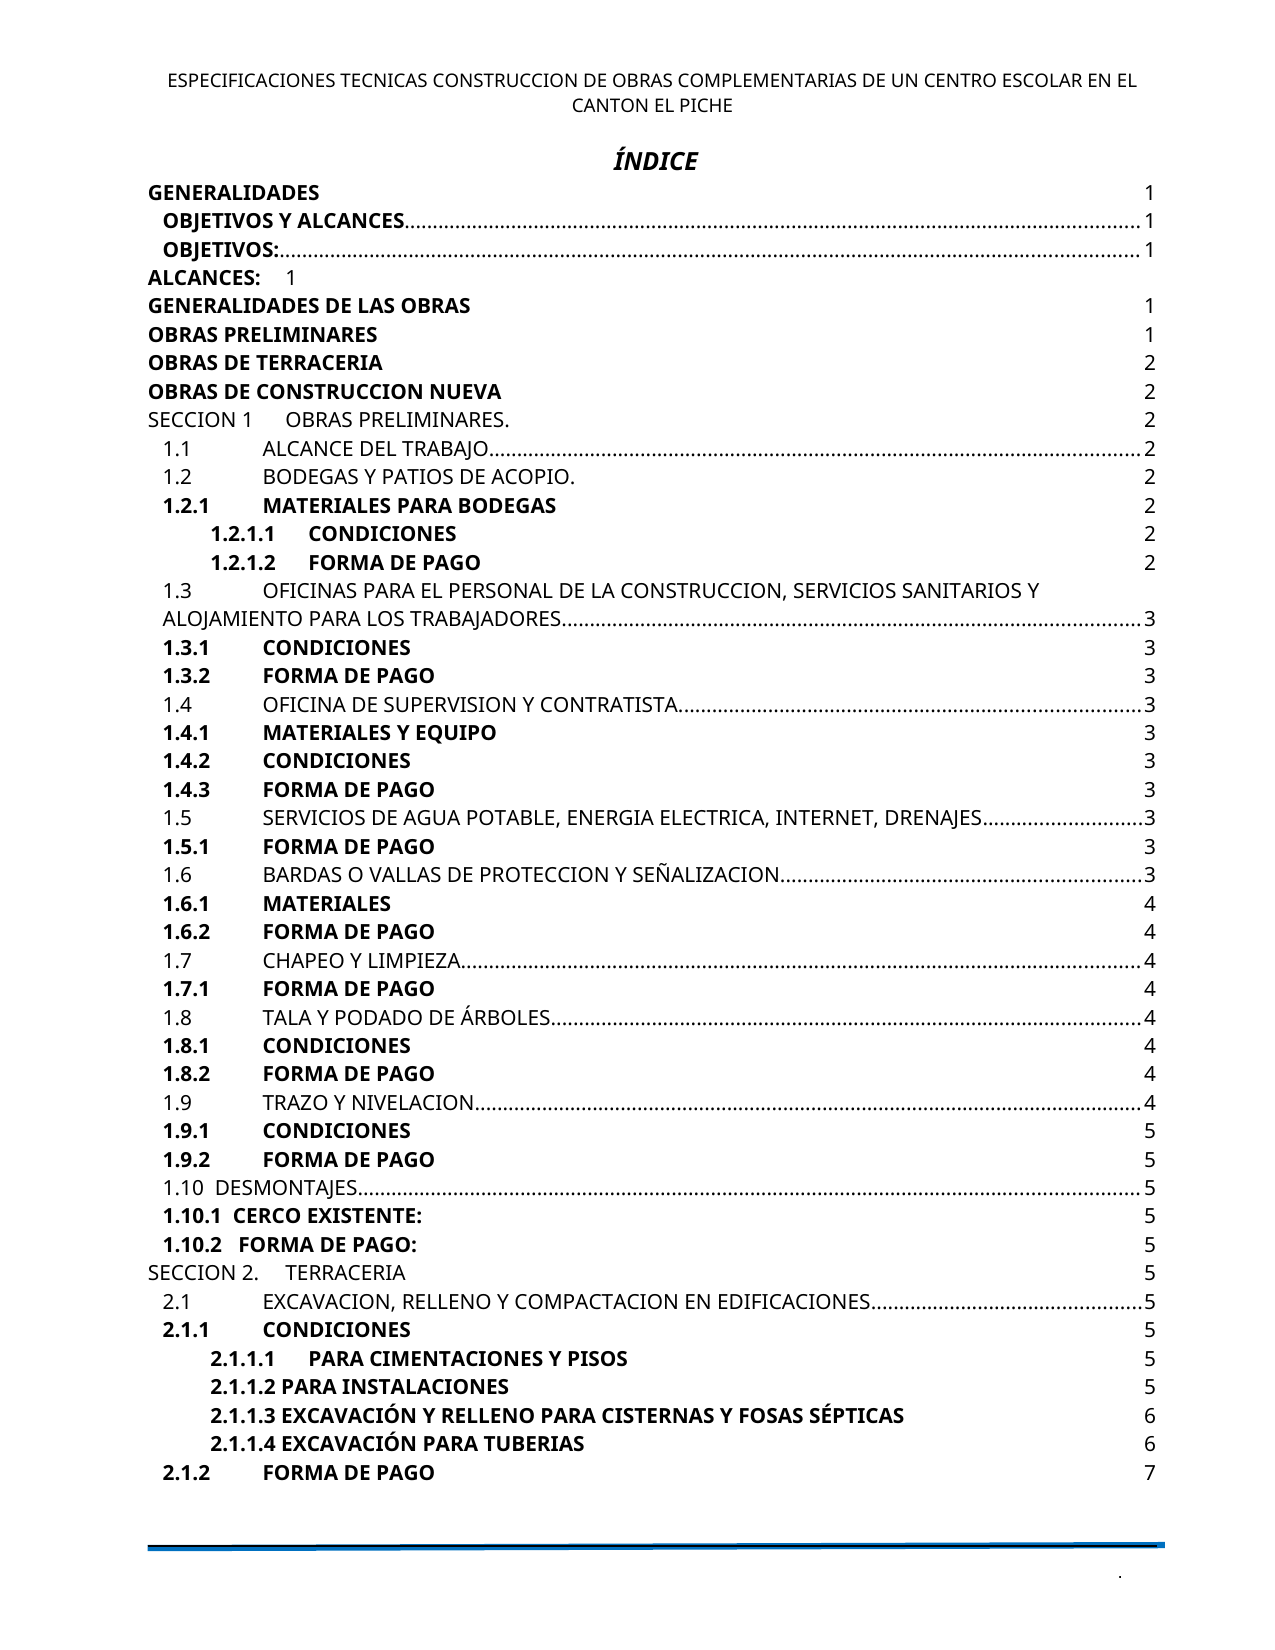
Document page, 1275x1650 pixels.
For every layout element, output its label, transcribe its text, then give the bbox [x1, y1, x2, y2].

text 1.10.1 CERCO EXISTENTE: 5 [162, 1202, 1157, 1230]
text 1.7 CHAPEO Y LIMPIEZA 4 [162, 946, 1157, 974]
text 1.4.3 FORMA DE PAGO 3 [162, 775, 1157, 803]
text 2.1.1.1 PARA CIMENTACIONES Y PISOS 5 [210, 1344, 1157, 1372]
text 1.3 OFICINAS PARA EL PERSONAL DE LA CONSTRUCCION, SERVICIOS SANITARIOS Y ALOJAMIENTO PARA LOS TRABAJADORES. 3 [162, 576, 1157, 633]
text 1.10.2 FORMA DE PAGO: 5 [162, 1230, 1157, 1258]
text ALCANCES: 1 [148, 263, 1157, 292]
text 2.1.1.4 EXCAVACIÓN PARA TUBERIAS 6 [210, 1429, 1157, 1458]
text 1.2.1.1 CONDICIONES 2 [210, 519, 1157, 548]
text SECCION 2. TERRACERIA 5 [148, 1258, 1157, 1287]
text GENERALIDADES 1 [148, 178, 1157, 206]
text 1.4 OFICINA DE SUPERVISION Y CONTRATISTA. 3 [162, 690, 1157, 718]
text 2.1.1 CONDICIONES 5 [162, 1315, 1157, 1344]
text 1.9.2 FORMA DE PAGO 5 [162, 1145, 1157, 1173]
text 2.1 EXCAVACION, RELLENO Y COMPACTACION EN EDIFICACIONES 5 [162, 1287, 1157, 1315]
text 1.8 TALA Y PODADO DE ÁRBOLES 4 [162, 1003, 1157, 1031]
text 1.6.2 FORMA DE PAGO 4 [162, 917, 1157, 946]
text 1.3.2 FORMA DE PAGO 3 [162, 661, 1157, 690]
text 1.5 SERVICIOS DE AGUA POTABLE, ENERGIA ELECTRICA, INTERNET, DRENAJES 3 [162, 803, 1157, 832]
text 1.1 ALCANCE DEL TRABAJO 2 [162, 434, 1157, 462]
text 2.1.1.3 EXCAVACIÓN Y RELLENO PARA CISTERNAS Y FOSAS SÉPTICAS 6 [210, 1401, 1157, 1429]
text 1.8.2 FORMA DE PAGO 4 [162, 1059, 1157, 1088]
text 1.3.1 CONDICIONES 3 [162, 633, 1157, 661]
text 1.4.1 MATERIALES Y EQUIPO 3 [162, 718, 1157, 747]
text 1.4.2 CONDICIONES 3 [162, 747, 1157, 775]
text 1.2.1.2 FORMA DE PAGO 2 [210, 548, 1157, 576]
text GENERALIDADES DE LAS OBRAS 1 [148, 292, 1157, 320]
text 1.6 BARDAS O VALLAS DE PROTECCION Y SEÑALIZACION. 3 [162, 860, 1157, 889]
text OBRAS DE CONSTRUCCION NUEVA 2 [148, 377, 1157, 405]
text ÍNDICE [148, 144, 1167, 178]
text 1.5.1 FORMA DE PAGO 3 [162, 832, 1157, 860]
text 1.10 DESMONTAJES 5 [162, 1173, 1157, 1202]
text 1.2.1 MATERIALES PARA BODEGAS 2 [162, 491, 1157, 519]
text 1.9 TRAZO Y NIVELACION 4 [162, 1088, 1157, 1116]
text 1.6.1 MATERIALES 4 [162, 889, 1157, 917]
text 2.1.2 FORMA DE PAGO 7 [162, 1458, 1157, 1486]
text 1.7.1 FORMA DE PAGO 4 [162, 974, 1157, 1003]
text 1.2 BODEGAS Y PATIOS DE ACOPIO. 2 [162, 462, 1157, 491]
text 2.1.1.2 PARA INSTALACIONES 5 [210, 1372, 1157, 1401]
text SECCION 1 OBRAS PRELIMINARES. 2 [148, 405, 1157, 434]
text OBRAS DE TERRACERIA 2 [148, 348, 1157, 377]
text OBRAS PRELIMINARES 1 [148, 320, 1157, 348]
text 1.8.1 CONDICIONES 4 [162, 1031, 1157, 1059]
text 1.9.1 CONDICIONES 5 [162, 1116, 1157, 1145]
text OBJETIVOS Y ALCANCES 1 [162, 206, 1157, 235]
text OBJETIVOS: 1 [162, 235, 1157, 263]
